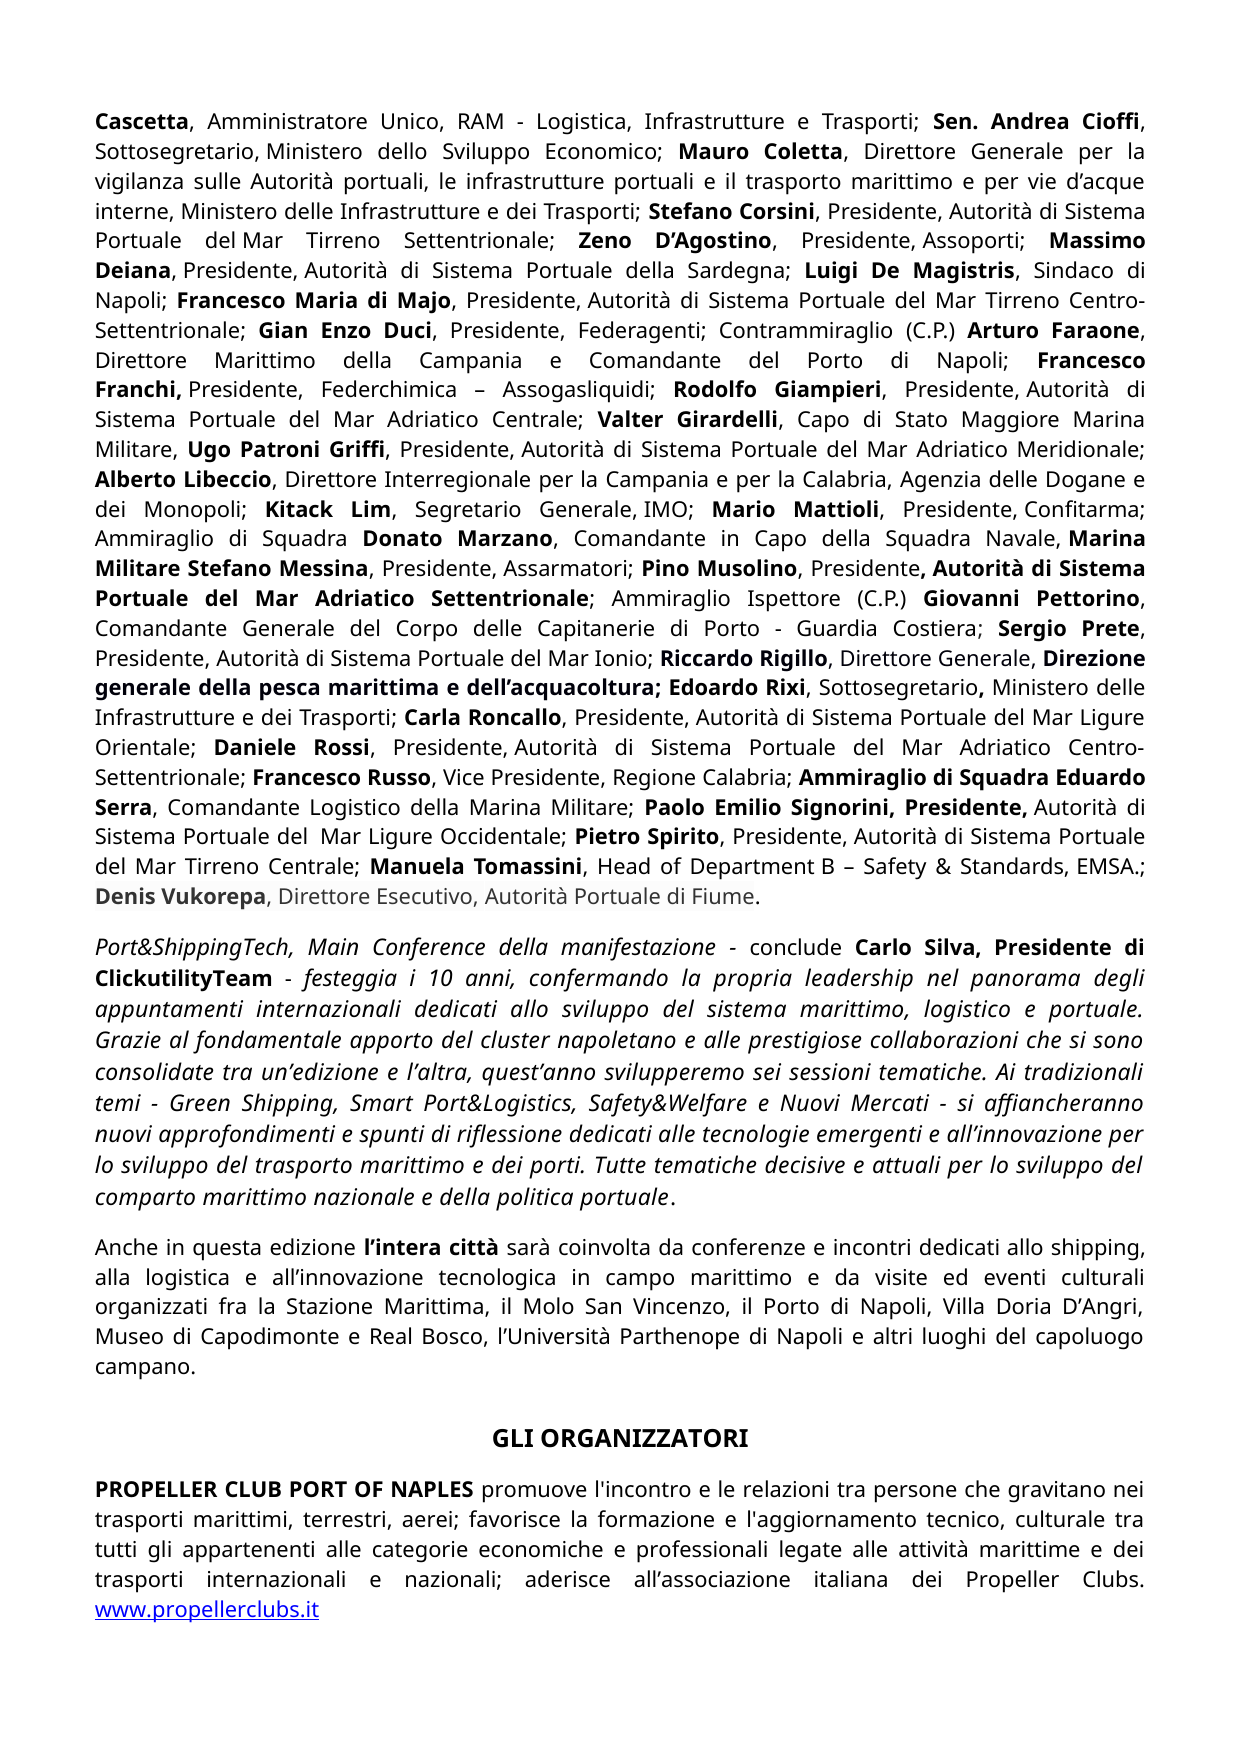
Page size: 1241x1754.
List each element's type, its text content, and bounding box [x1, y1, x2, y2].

text GLI ORGANIZZATORI [94, 1421, 1146, 1454]
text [94, 106, 1146, 911]
text PROPELLER CLUB PORT OF NAPLES promuove l'incontro e le relazioni tra persone che gravitano nei trasporti marittimi, terrestri, aerei; favorisce la formazione e l'aggiornamento tecnico, culturale tra tutti gli appartenenti alle categorie economiche e professionali legate alle attività marittime e dei trasporti internazionali e nazionali; aderisce all’associazione italiana dei Propeller Clubs. www.propellerclubs.it [94, 1474, 1146, 1623]
text Port&ShippingTech, Main Conference della manifestazione - conclude Carlo Silva, Presidente di ClickutilityTeam - festeggia i 10 anni, confermando la propria leadership nel panorama degli appuntamenti internazionali dedicati allo sviluppo del sistema marittimo, logistico e portuale. Grazie al fondamentale apporto del cluster napoletano e alle prestigiose collaborazioni che si sono consolidate tra un’edizione e l’altra, quest’anno svilupperemo sei sessioni tematiche. Ai tradizionali temi - Green Shipping, Smart Port&Logistics, Safety&Welfare e Nuovi Mercati - si affiancheranno nuovi approfondimenti e spunti di riflessione dedicati alle tecnologie emergenti e all’innovazione per lo sviluppo del trasporto marittimo e dei porti. Tutte tematiche decisive e attuali per lo sviluppo del comparto marittimo nazionale e della politica portuale. [94, 931, 1146, 1212]
text Anche in questa edizione l’intera città sarà coinvolta da conferenze e incontri dedicati allo shipping, alla logistica e all’innovazione tecnologica in campo marittimo e da visite ed eventi culturali organizzati fra la Stazione Marittima, il Molo San Vincenzo, il Porto di Napoli, Villa Doria D’Angri, Museo di Capodimonte e Real Bosco, l’Università Parthenope di Napoli e altri luoghi del capoluogo campano. [94, 1232, 1146, 1381]
